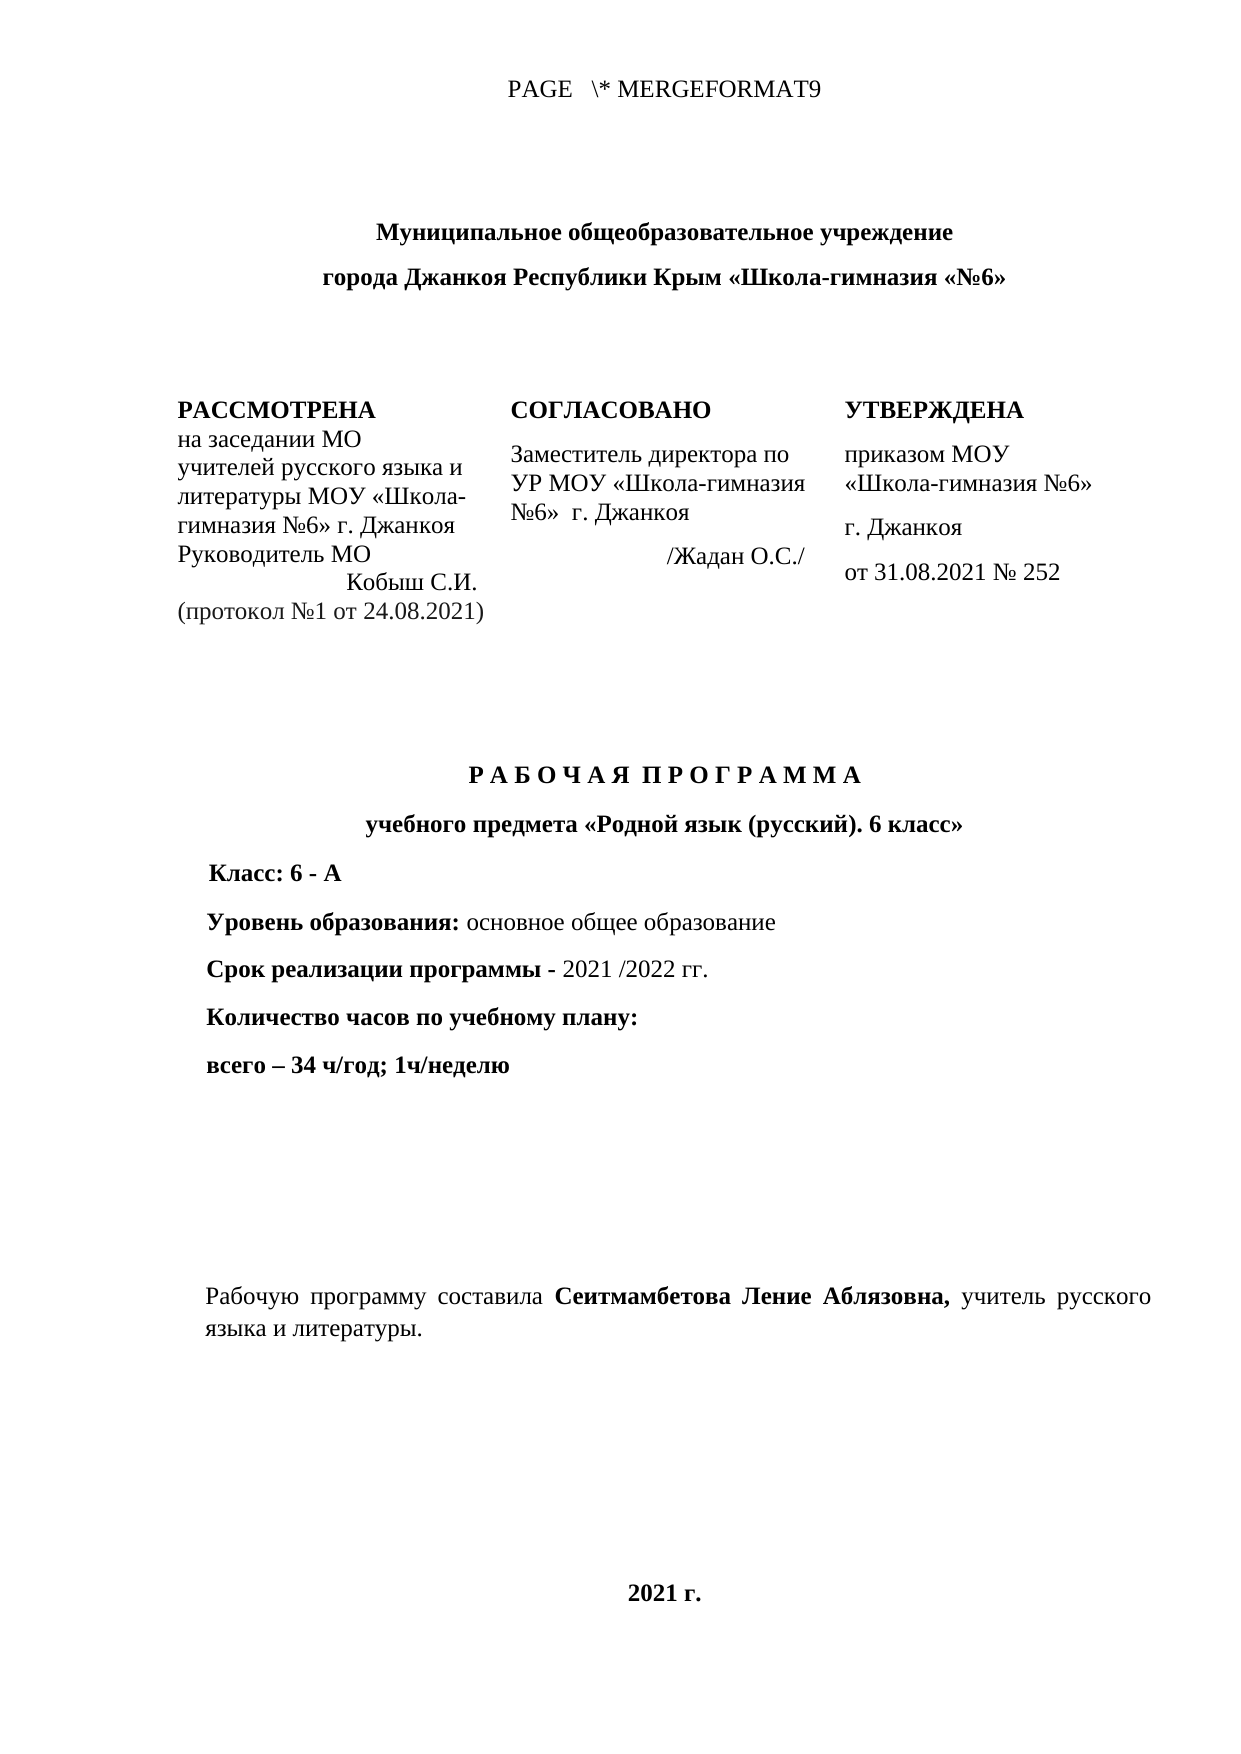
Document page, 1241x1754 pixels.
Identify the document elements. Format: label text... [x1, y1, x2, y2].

text города Джанкоя Республики Крым «Школа-гимназия «№6» [177, 262, 1152, 291]
table_header РАССМОТРЕНА на заседании МО учителей русского языка и литературы МОУ «Школа-гимназия №6» г. Джанкоя Руководитель МО Кобыш С.И. (протокол №1 от 24.08.2021) [166, 395, 499, 641]
text Уровень образования: основное общее образование [206, 907, 797, 936]
text Срок реализации программы - 2021 /2022 гг. [206, 954, 719, 983]
text всего – 34 ч/год; 1ч/неделю [206, 1050, 1151, 1079]
text учебного предмета «Родной язык (русский). 6 класс» [177, 809, 1152, 838]
table_header УТВЕРЖДЕНА приказом МОУ «Школа-гимназия №6» г. Джанкоя от 31.08.2021 № 252 [833, 395, 1163, 641]
table_header СОГЛАСОВАНО Заместитель директора по УР МОУ «Школа-гимназия №6» г. Джанкоя /Жадан О.С./ [499, 395, 833, 641]
text 2021 г. [398, 1578, 931, 1607]
text Класс: 6 - А [177, 858, 1133, 887]
text Р А Б О Ч А Я П Р О Г Р А М М А [177, 761, 1152, 789]
text Рабочую программу составила Сеитмамбетова Ление Аблязовна, учитель русского языка и литературы. [205, 1281, 1151, 1342]
text Муниципальное общеобразовательное учреждение [177, 217, 1152, 246]
text Количество часов по учебному плану: [206, 1002, 1151, 1031]
